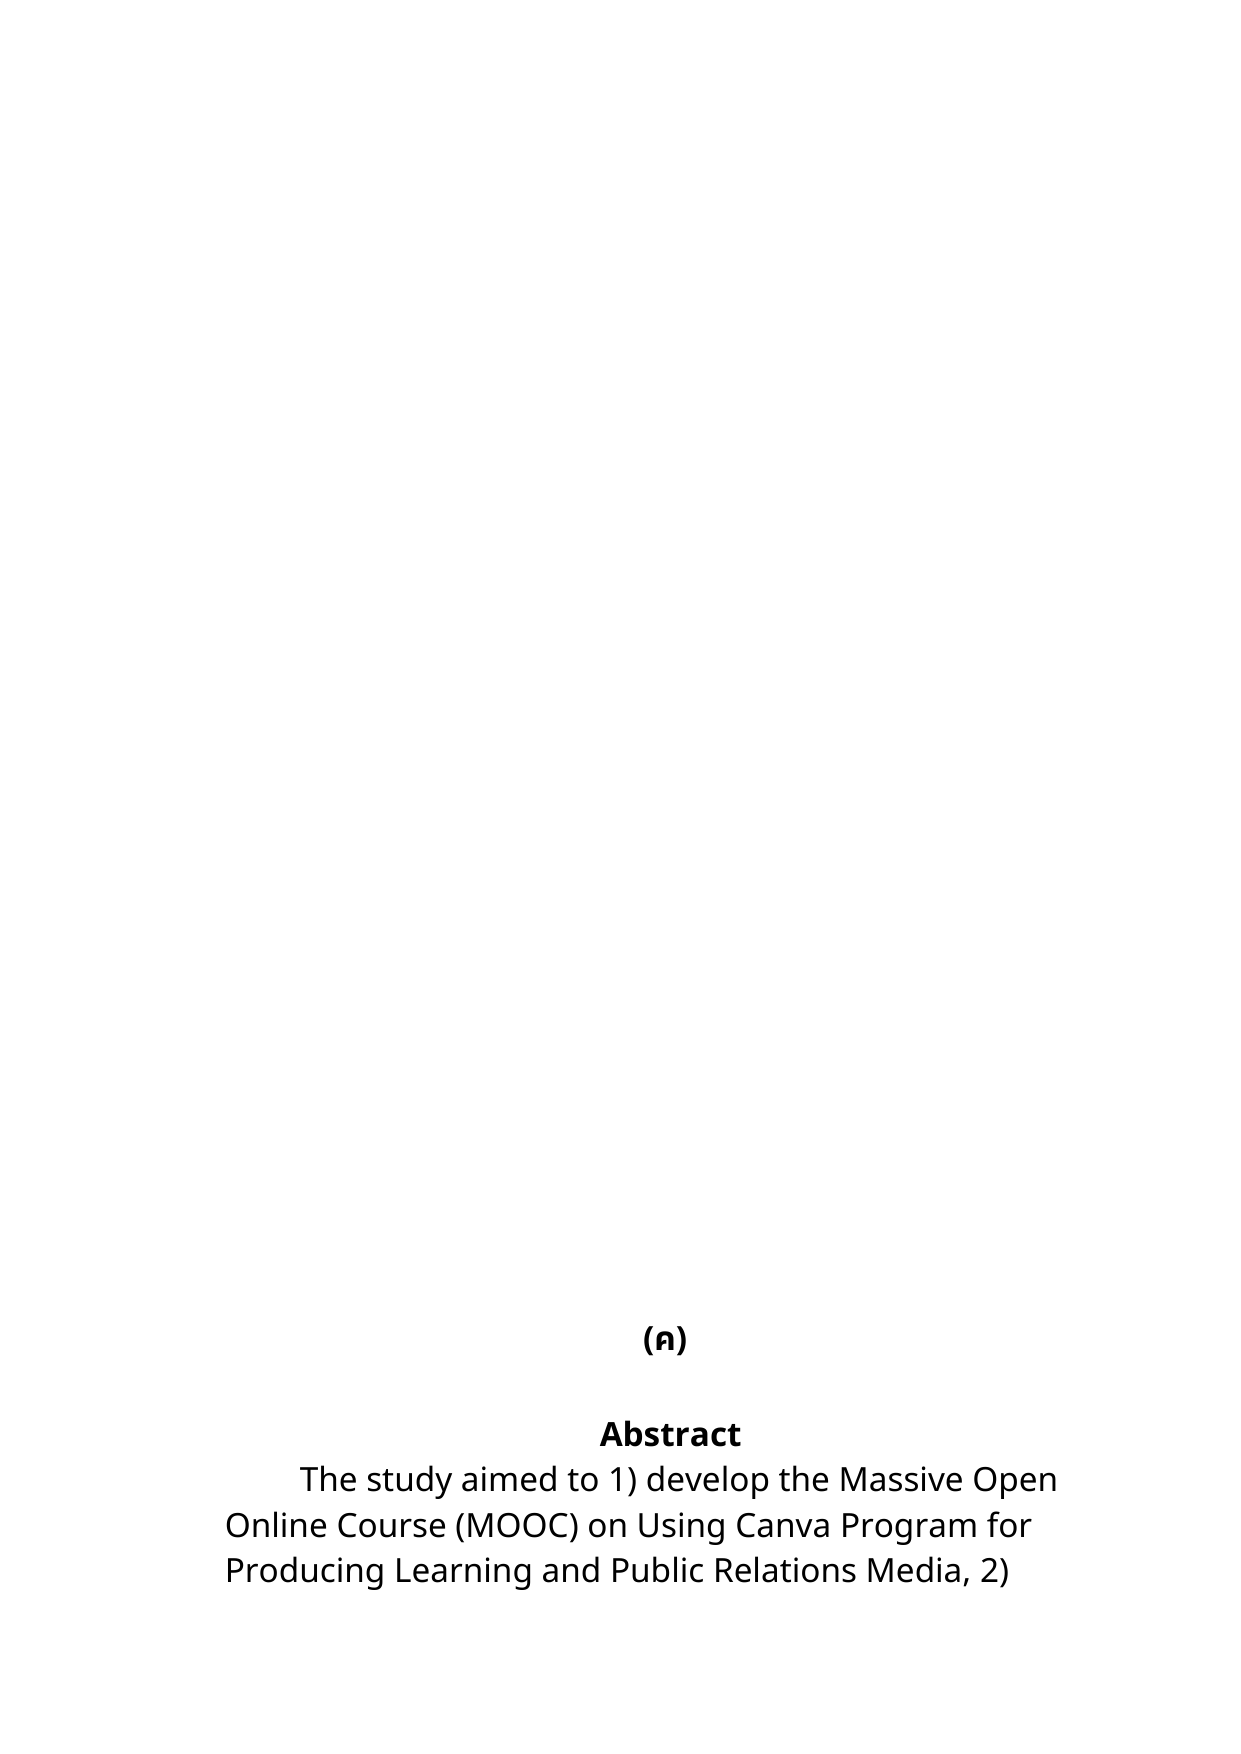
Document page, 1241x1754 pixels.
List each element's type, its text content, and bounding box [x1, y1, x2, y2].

text Abstract [524, 1411, 1092, 1456]
text (ค) [524, 1314, 1092, 1365]
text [224, 1456, 1092, 1592]
